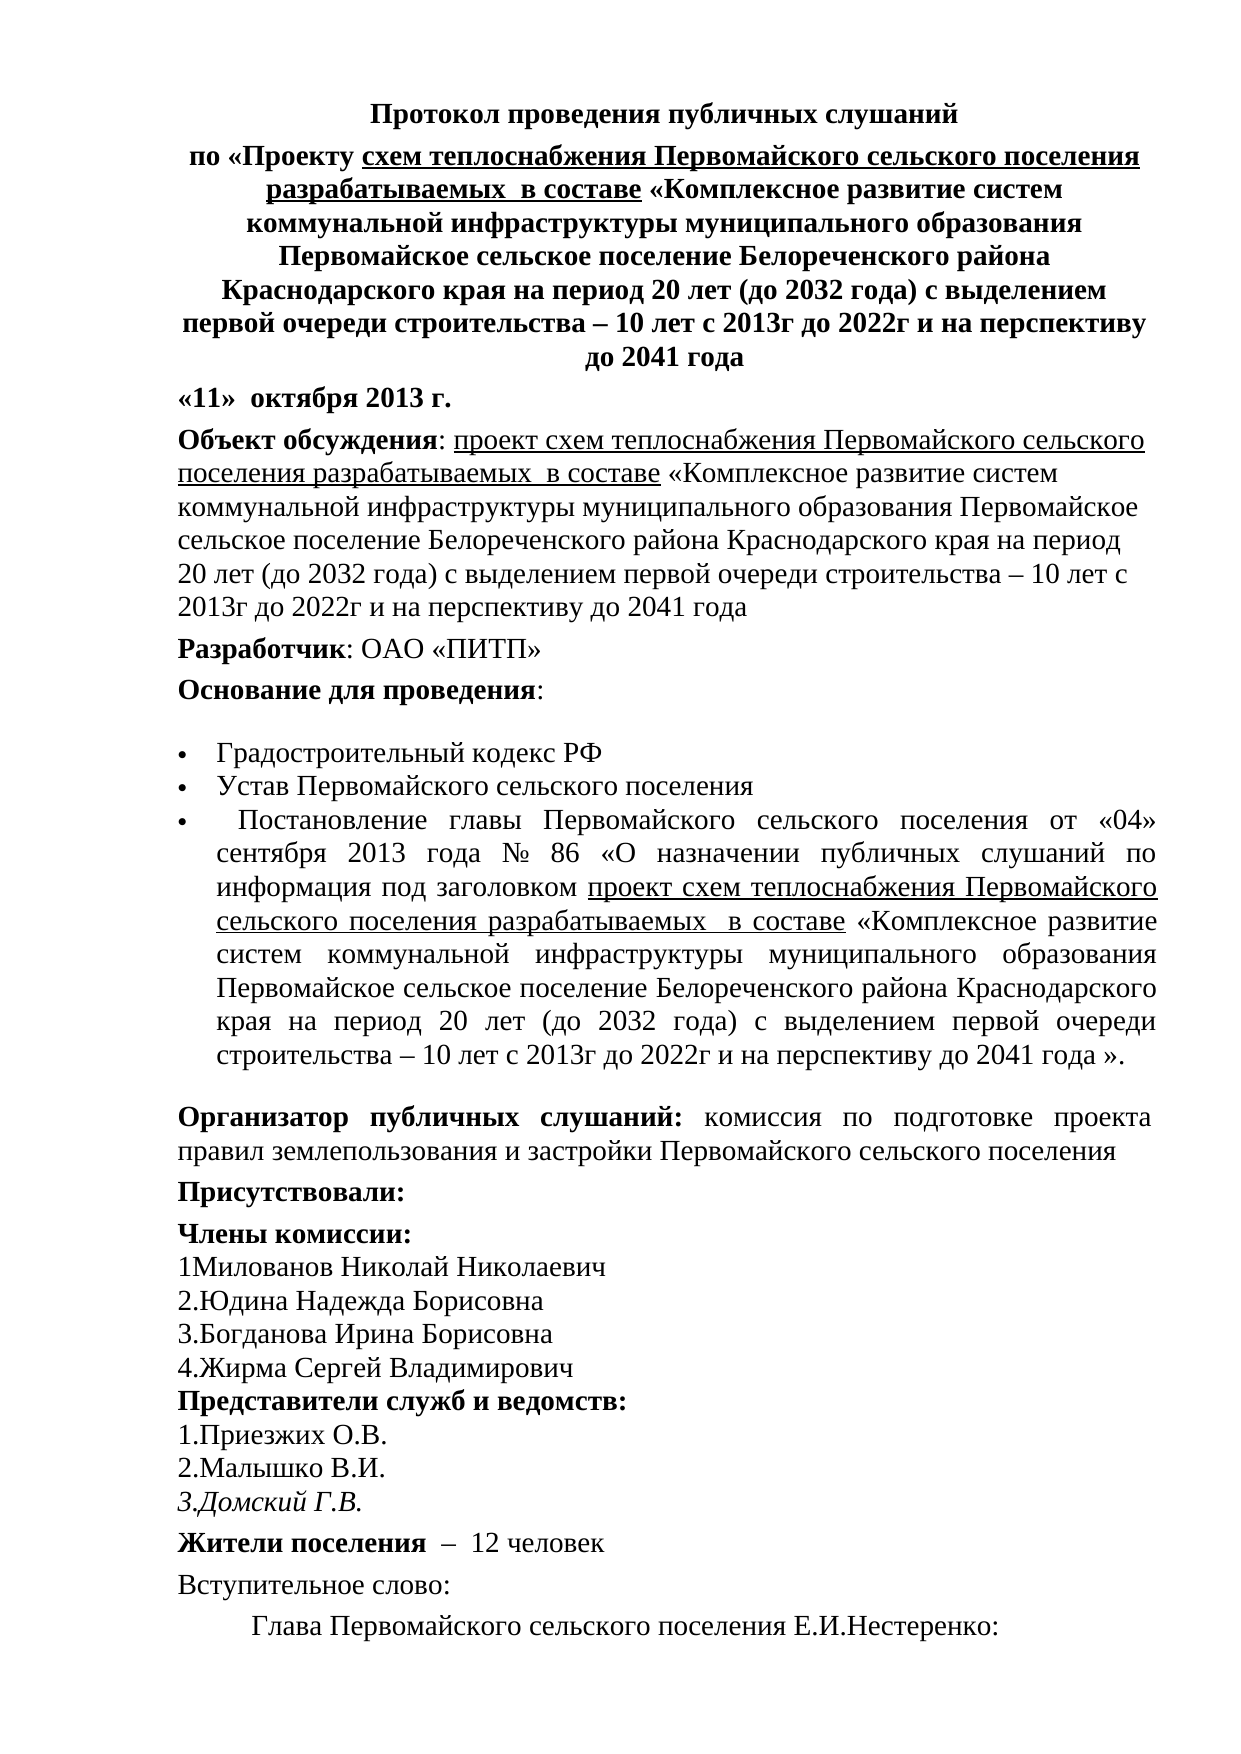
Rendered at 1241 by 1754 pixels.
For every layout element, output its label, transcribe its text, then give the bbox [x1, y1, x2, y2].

list Градостроительный кодекс РФ [179, 735, 1157, 768]
text 2.Юдина Надежда Борисовна [177, 1283, 1152, 1316]
list Устав Первомайского сельского поселения [179, 768, 1157, 802]
text по «Проекту схем теплоснабжения Первомайского сельского поселения разрабатываемых в составе «Комплексное развитие систем коммунальной инфраструктуры муниципального образования Первомайское сельское поселение Белореченского района Краснодарского края на период 20 лет (до 2032 года) с выделением первой очереди строительства – 10 лет с 2013г до 2022г и на перспективу до 2041 года [177, 138, 1152, 373]
text Основание для проведения: [177, 672, 1152, 706]
text Глава Первомайского сельского поселения Е.И.Нестеренко: [177, 1608, 1152, 1642]
text Присутствовали: [177, 1174, 1152, 1208]
list Постановление главы Первомайского сельского поселения от «04» сентября 2013 года № 86 «О назначении публичных слушаний по информация под заголовком проект схем теплоснабжения Первомайского сельского поселения разрабатываемых в составе «Комплексное развитие систем коммунальной инфраструктуры муниципального образования Первомайское сельское поселение Белореченского района Краснодарского края на период 20 лет (до 2032 года) с выделением первой очереди строительства – 10 лет с 2013г до 2022г и на перспективу до 2041 года ». [179, 802, 1157, 1070]
text Разработчик: ОАО «ПИТП» [177, 631, 1152, 664]
text Объект обсуждения: проект схем теплоснабжения Первомайского сельского поселения разрабатываемых в составе «Комплексное развитие систем коммунальной инфраструктуры муниципального образования Первомайское сельское поселение Белореченского района Краснодарского края на период 20 лет (до 2032 года) с выделением первой очереди строительства – 10 лет с 2013г до 2022г и на перспективу до 2041 года [177, 422, 1152, 623]
text Протокол проведения публичных слушаний [177, 96, 1152, 130]
text 3.Домский Г.В. [177, 1484, 1152, 1518]
text 1.Приезжих О.В. [177, 1417, 1152, 1451]
text 3.Богданова Ирина Борисовна [177, 1316, 1152, 1350]
text 4.Жирма Сергей Владимирович [177, 1350, 1152, 1383]
text Жители поселения – 12 человек [177, 1525, 1152, 1559]
text Члены комиссии: [177, 1216, 1152, 1249]
text Представители служб и ведомств: [177, 1383, 1152, 1417]
text 2.Малышко В.И. [177, 1451, 1152, 1484]
text Вступительное слово: [177, 1567, 1152, 1600]
text 1Милованов Николай Николаевич [177, 1249, 1152, 1283]
text Организатор публичных слушаний: комиссия по подготовке проекта правил землепользования и застройки Первомайского сельского поселения [177, 1099, 1152, 1167]
text «11» октября 2013 г. [177, 380, 1152, 414]
